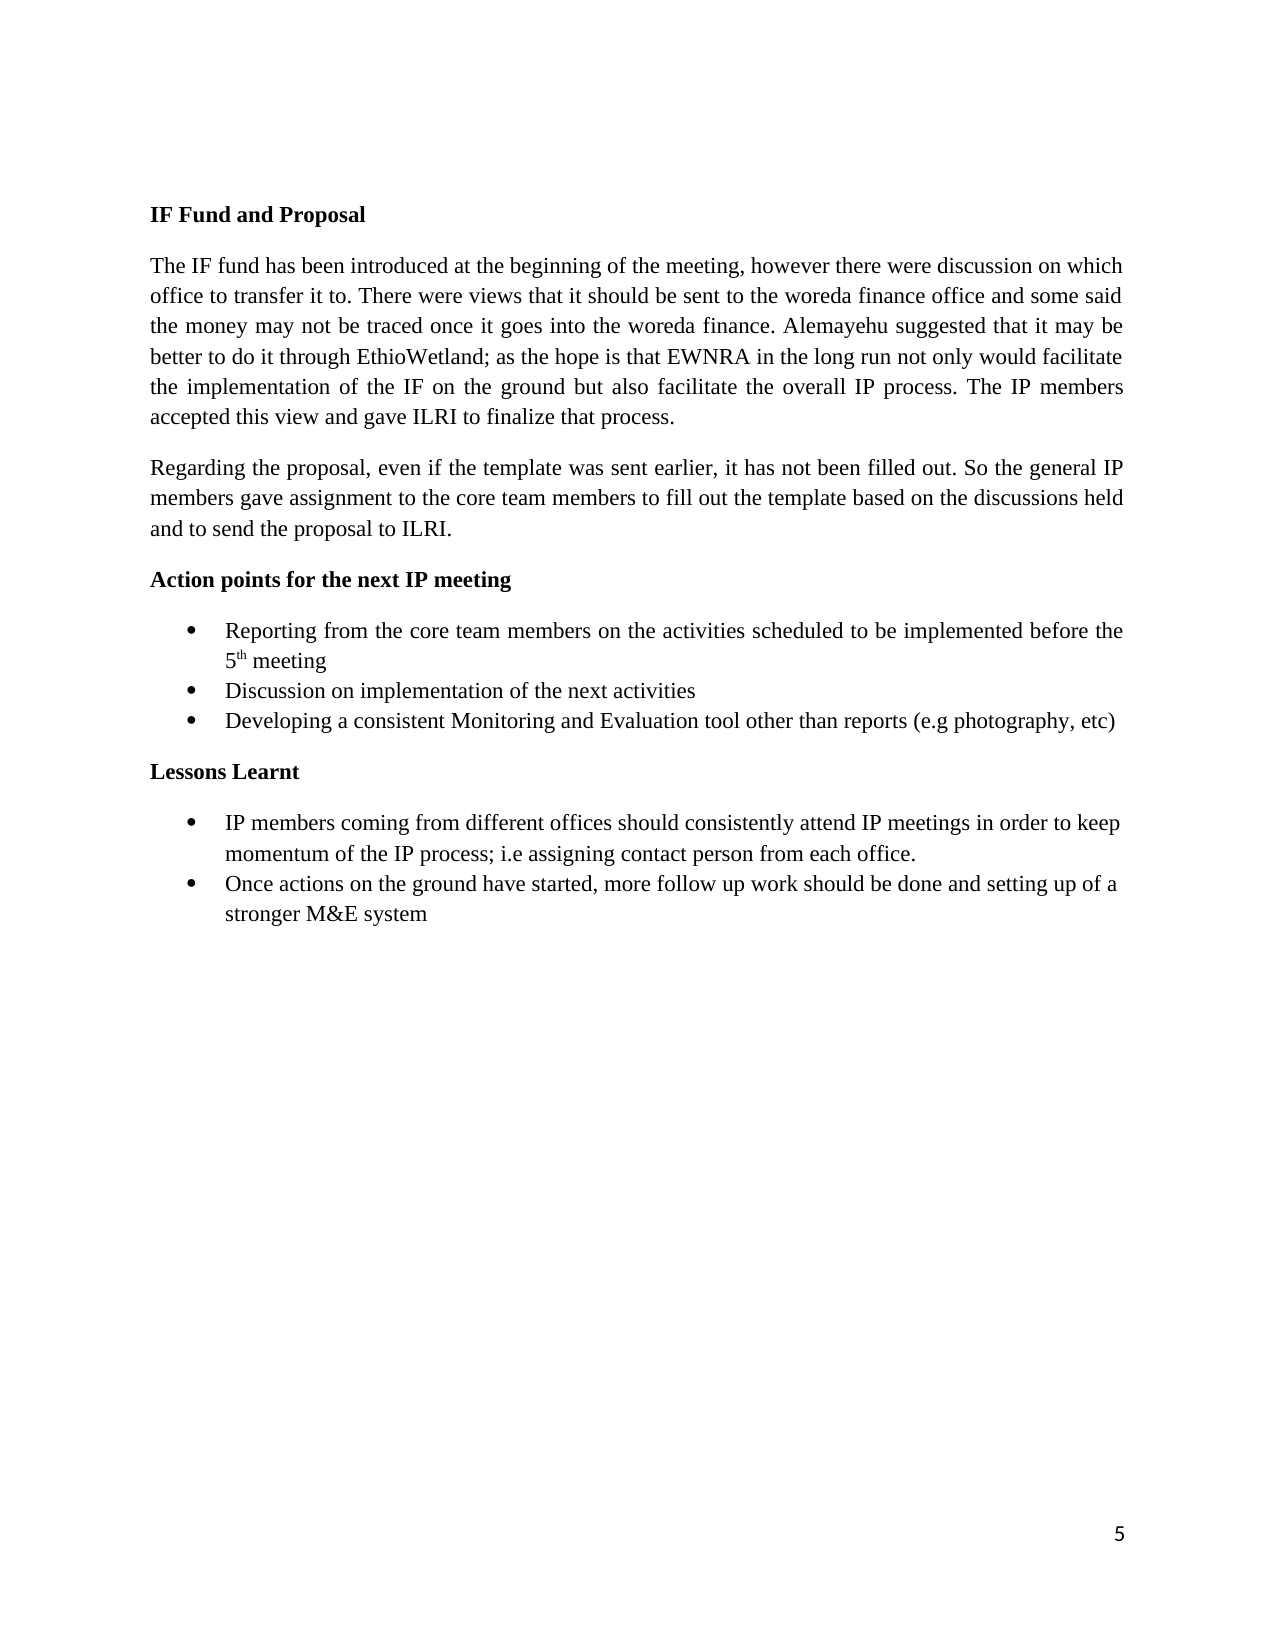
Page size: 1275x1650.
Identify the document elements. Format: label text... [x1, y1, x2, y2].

list Developing a consistent Monitoring and Evaluation tool other than reports (e.g photography, etc) [187, 707, 1125, 734]
text Lessons Learnt [150, 758, 1125, 785]
list Once actions on the ground have started, more follow up work should be done and setting up of a stronger M&E system [187, 870, 1125, 926]
list Discussion on implementation of the next activities [187, 677, 1125, 703]
text Regarding the proposal, even if the template was sent earlier, it has not been filled out. So the general IP members gave assignment to the core team members to fill out the template based on the discussions held and to send the proposal to ILRI. [150, 454, 1125, 541]
text The IF fund has been introduced at the beginning of the meeting, however there were discussion on which office to transfer it to. There were views that it should be sent to the woreda finance office and some said the money may not be traced once it goes into the woreda finance. Alemayehu suggested that it may be better to do it through EthioWetland; as the hope is that EWNRA in the long run not only would facilitate the implementation of the IF on the ground but also facilitate the overall IP process. The IP members accepted this view and gave ILRI to finalize that process. [150, 252, 1125, 429]
text Action points for the next IP meeting [150, 566, 1125, 592]
list IP members coming from different offices should consistently attend IP meetings in order to keep momentum of the IP process; i.e assigning contact person from each office. [187, 809, 1125, 866]
text IF Fund and Proposal [150, 201, 1125, 227]
list Reporting from the core team members on the activities scheduled to be implemented before the 5th meeting [187, 617, 1125, 673]
